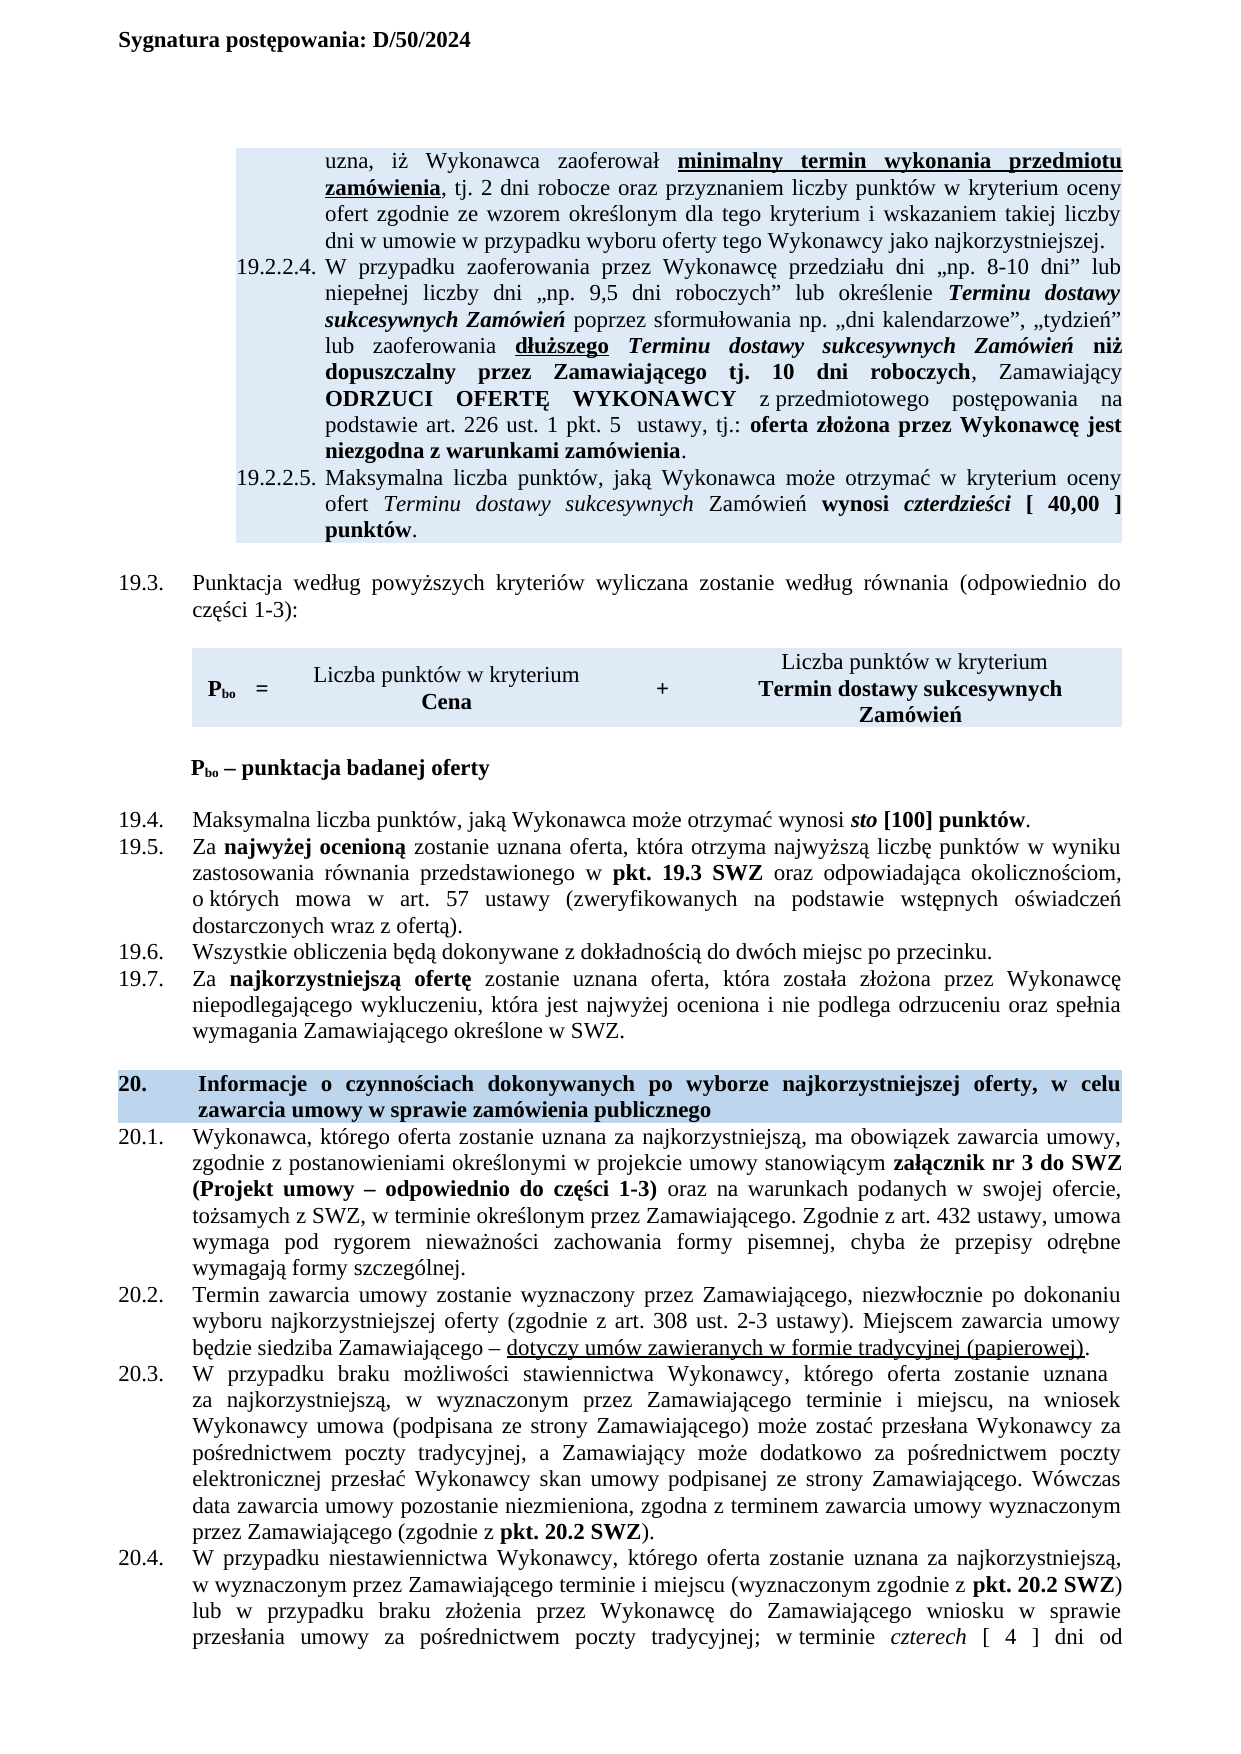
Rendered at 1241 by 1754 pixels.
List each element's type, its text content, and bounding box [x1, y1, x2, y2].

table_header = [251, 648, 281, 727]
list Wykonawca, którego oferta zostanie uznana za najkorzystniejszą, ma obowiązek zawarcia umowy, zgodnie z postanowieniami określonymi w projekcie umowy stanowiącym załącznik nr 3 do SWZ (Projekt umowy – odpowiednio do części 1-3) oraz na warunkach podanych w swojej ofercie, tożsamych z SWZ, w terminie określonym przez Zamawiającego. Zgodnie z art. 432 ustawy, umowa wymaga pod rygorem nieważności zachowania formy pisemnej, chyba że przepisy odrębne wymagają formy szczególnej. [118, 1123, 1122, 1281]
list Wszystkie obliczenia będą dokonywane z dokładnością do dwóch miejsc po przecinku. [118, 938, 1122, 964]
list Za najwyżej ocenioną zostanie uznana oferta, która otrzyma najwyższą liczbę punktów w wyniku zastosowania równania przedstawionego w pkt. 19.3 SWZ oraz odpowiadająca okolicznościom, o których mowa w art. 57 ustawy (zweryfikowanych na podstawie wstępnych oświadczeń dostarczonych wraz z ofertą). [118, 833, 1122, 938]
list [118, 1544, 1122, 1650]
list Maksymalna liczba punktów, jaką Wykonawca może otrzymać w kryterium oceny ofert Terminu dostawy sukcesywnych Zamówień wynosi czterdzieści [ 40,00 ] punktów. [236, 464, 1122, 543]
list Punktacja według powyższych kryteriów wyliczana zostanie według równania (odpowiednio do części 1-3): [118, 569, 1122, 622]
list W przypadku braku możliwości stawiennictwa Wykonawcy, którego oferta zostanie uznana za najkorzystniejszą, w wyznaczonym przez Zamawiającego terminie i miejscu, na wniosek Wykonawcy umowa (podpisana ze strony Zamawiającego) może zostać przesłana Wykonawcy za pośrednictwem poczty tradycyjnej, a Zamawiający może dodatkowo za pośrednictwem poczty elektronicznej przesłać Wykonawcy skan umowy podpisanej ze strony Zamawiającego. Wówczas data zawarcia umowy pozostanie niezmieniona, zgodna z terminem zawarcia umowy wyznaczonym przez Zamawiającego (zgodnie z pkt. 20.2 SWZ). [118, 1360, 1122, 1544]
table_header Pbo [192, 648, 251, 727]
list Termin zawarcia umowy zostanie wyznaczony przez Zamawiającego, niezwłocznie po dokonaniu wyboru najkorzystniejszej oferty (zgodnie z art. 308 ust. 2-3 ustawy). Miejscem zawarcia umowy będzie siedziba Zamawiającego – dotyczy umów zawieranych w formie tradycyjnej (papierowej). [118, 1281, 1122, 1360]
list Informacje o czynnościach dokonywanych po wyborze najkorzystniejszej oferty, w celu zawarcia umowy w sprawie zamówienia publicznego [118, 1070, 1122, 1123]
list Za najkorzystniejszą ofertę zostanie uznana oferta, która została złożona przez Wykonawcę niepodlegającego wykluczeniu, która jest najwyżej oceniona i nie podlega odrzuceniu oraz spełnia wymagania Zamawiającego określone w SWZ. [118, 964, 1122, 1044]
table_header Liczba punktów w kryterium Termin dostawy sukcesywnych Zamówień [707, 648, 1122, 727]
text Pbo – punktacja badanej oferty [191, 754, 1122, 780]
table_header Liczba punktów w kryterium Cena [281, 648, 612, 727]
list W przypadku zaoferowania przez Wykonawcę przedziału dni „np. 8-10 dni” lub niepełnej liczby dni „np. 9,5 dni roboczych” lub określenie Terminu dostawy sukcesywnych Zamówień poprzez sformułowania np. „dni kalendarzowe”, „tydzień” lub zaoferowania dłuższego Terminu dostawy sukcesywnych Zamówień niż dopuszczalny przez Zamawiającego tj. 10 dni roboczych, Zamawiający ODRZUCI OFERTĘ WYKONAWCY z przedmiotowego postępowania na podstawie art. 226 ust. 1 pkt. 5 ustawy, tj.: oferta złożona przez Wykonawcę jest niezgodna z warunkami zamówienia. [236, 253, 1122, 464]
table_header + [612, 648, 707, 727]
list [236, 148, 1122, 253]
list Maksymalna liczba punktów, jaką Wykonawca może otrzymać wynosi sto [100] punktów. [118, 806, 1122, 833]
